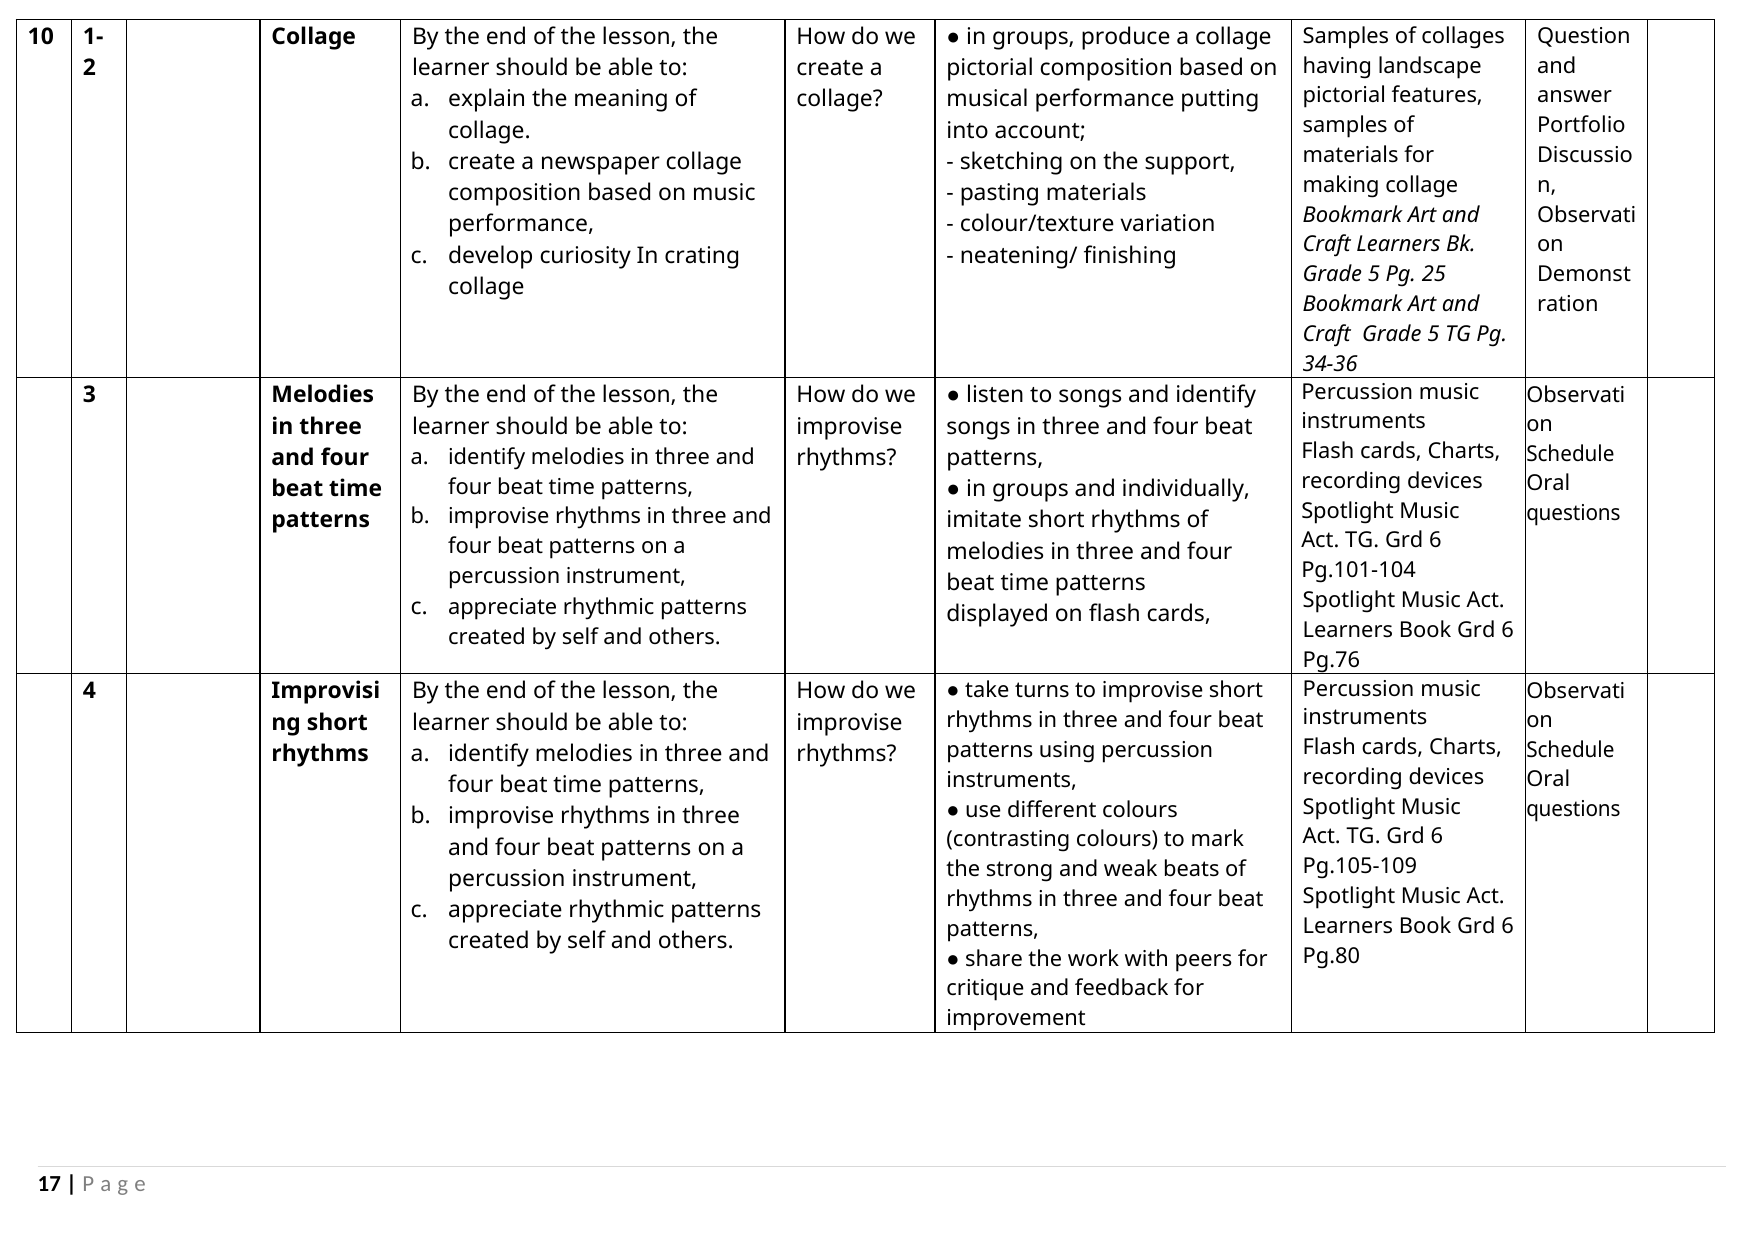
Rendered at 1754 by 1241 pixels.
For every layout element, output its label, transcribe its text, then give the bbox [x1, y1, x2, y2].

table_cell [786, 674, 934, 1032]
table_cell 1-2 [72, 20, 126, 377]
table_cell [127, 20, 259, 377]
table_cell [1648, 20, 1714, 377]
table_cell ● in groups, produce a collage pictorial composition based on musical performance putting into account; - sketching on the support, - pasting materials - colour/texture variation - neatening/ finishing [936, 20, 1291, 377]
table_cell Samples of collages having landscape pictorial features, samples of materials for making collage Bookmark Art and Craft Learners Bk. Grade 5 Pg. 25 Bookmark Art and Craft Grade 5 TG Pg. 34-36 [1292, 20, 1525, 377]
table_cell [17, 378, 71, 673]
table_cell ● take turns to improvise short rhythms in three and four beat patterns using percussion instruments, ● use different colours (contrasting colours) to mark the strong and weak beats of rhythms in three and four beat patterns, ● share the work with peers for critique and feedback for improvement [936, 674, 1291, 1032]
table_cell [401, 674, 784, 1032]
table_cell 10 [17, 20, 71, 377]
table_cell [1648, 378, 1714, 673]
table_cell How do we create a collage? [786, 20, 934, 377]
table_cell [261, 674, 400, 1032]
table_cell 3 [72, 378, 126, 673]
table_cell By the end of the lesson, the learner should be able to: explain the meaning of collage. create a newspaper collage composition based on music performance, develop curiosity In crating collage [401, 20, 784, 377]
table_cell [1648, 674, 1714, 1032]
table_cell How do we improvise rhythms? [786, 378, 934, 673]
table_cell 4 [72, 674, 126, 1032]
table_cell Melodies in three and four beat time patterns [261, 378, 400, 673]
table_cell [1292, 674, 1525, 1032]
table_cell Question and answer Portfolio Discussion, Observation Demonstration [1526, 20, 1647, 377]
table_cell Observation Schedule Oral questions [1526, 378, 1647, 673]
table_cell Collage [261, 20, 400, 377]
table_cell [127, 674, 259, 1032]
table_cell Observation Schedule Oral questions [1526, 674, 1647, 1032]
table_cell ● listen to songs and identify songs in three and four beat patterns, ● in groups and individually, imitate short rhythms of melodies in three and four beat time patterns displayed on flash cards, [936, 378, 1291, 673]
table_cell Percussion music instruments Flash cards, Charts, recording devices Spotlight Music Act. TG. Grd 6 Pg.101-104 Spotlight Music Act. Learners Book Grd 6 Pg.76 [1292, 378, 1525, 673]
table_cell [17, 674, 71, 1032]
table_cell [127, 378, 259, 673]
